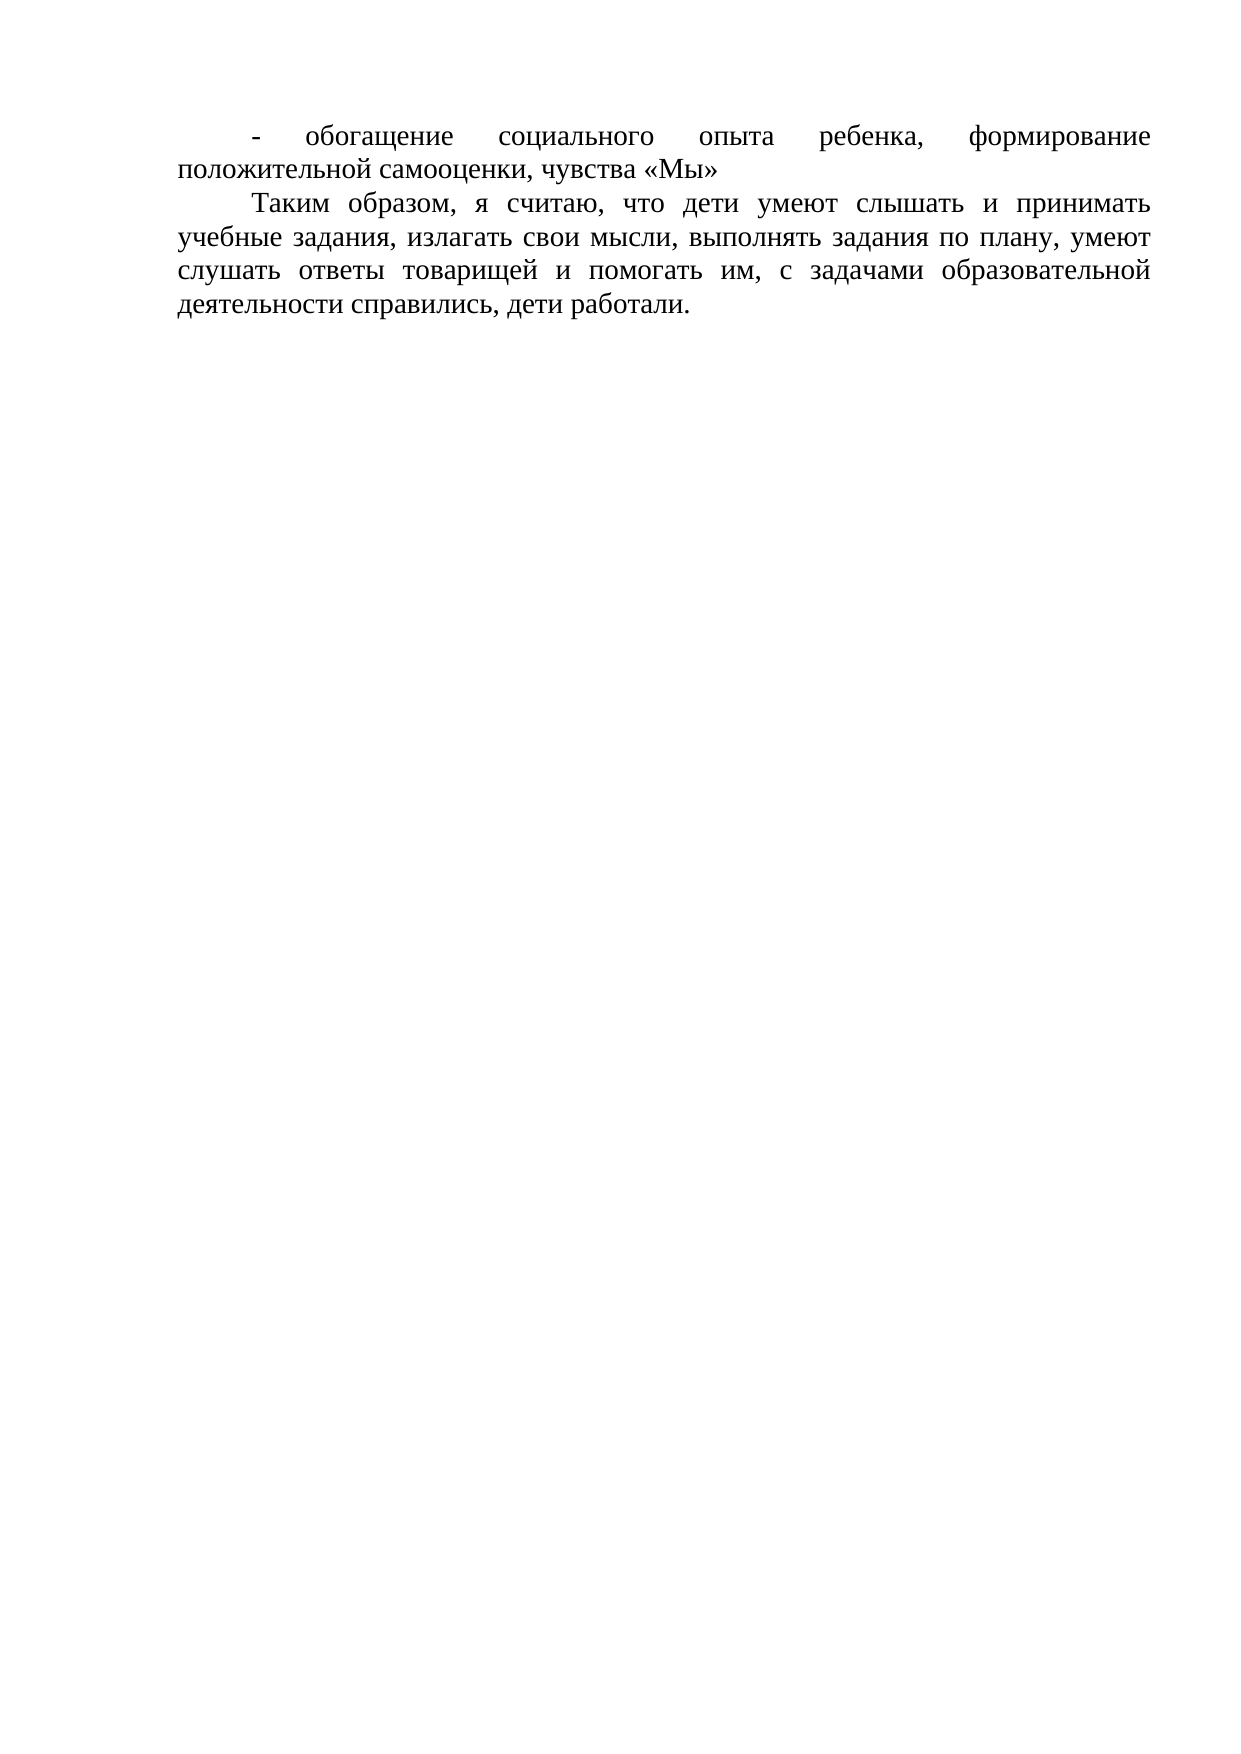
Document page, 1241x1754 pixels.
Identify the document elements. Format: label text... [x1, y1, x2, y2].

text - обогащение социального опыта ребенка, формирование положительной самооценки, чувства «Мы» [177, 118, 1152, 185]
text Таким образом, я считаю, что дети умеют слышать и принимать учебные задания, излагать свои мысли, выполнять задания по плану, умеют слушать ответы товарищей и помогать им, с задачами образовательной деятельности справились, дети работали. [177, 185, 1152, 319]
